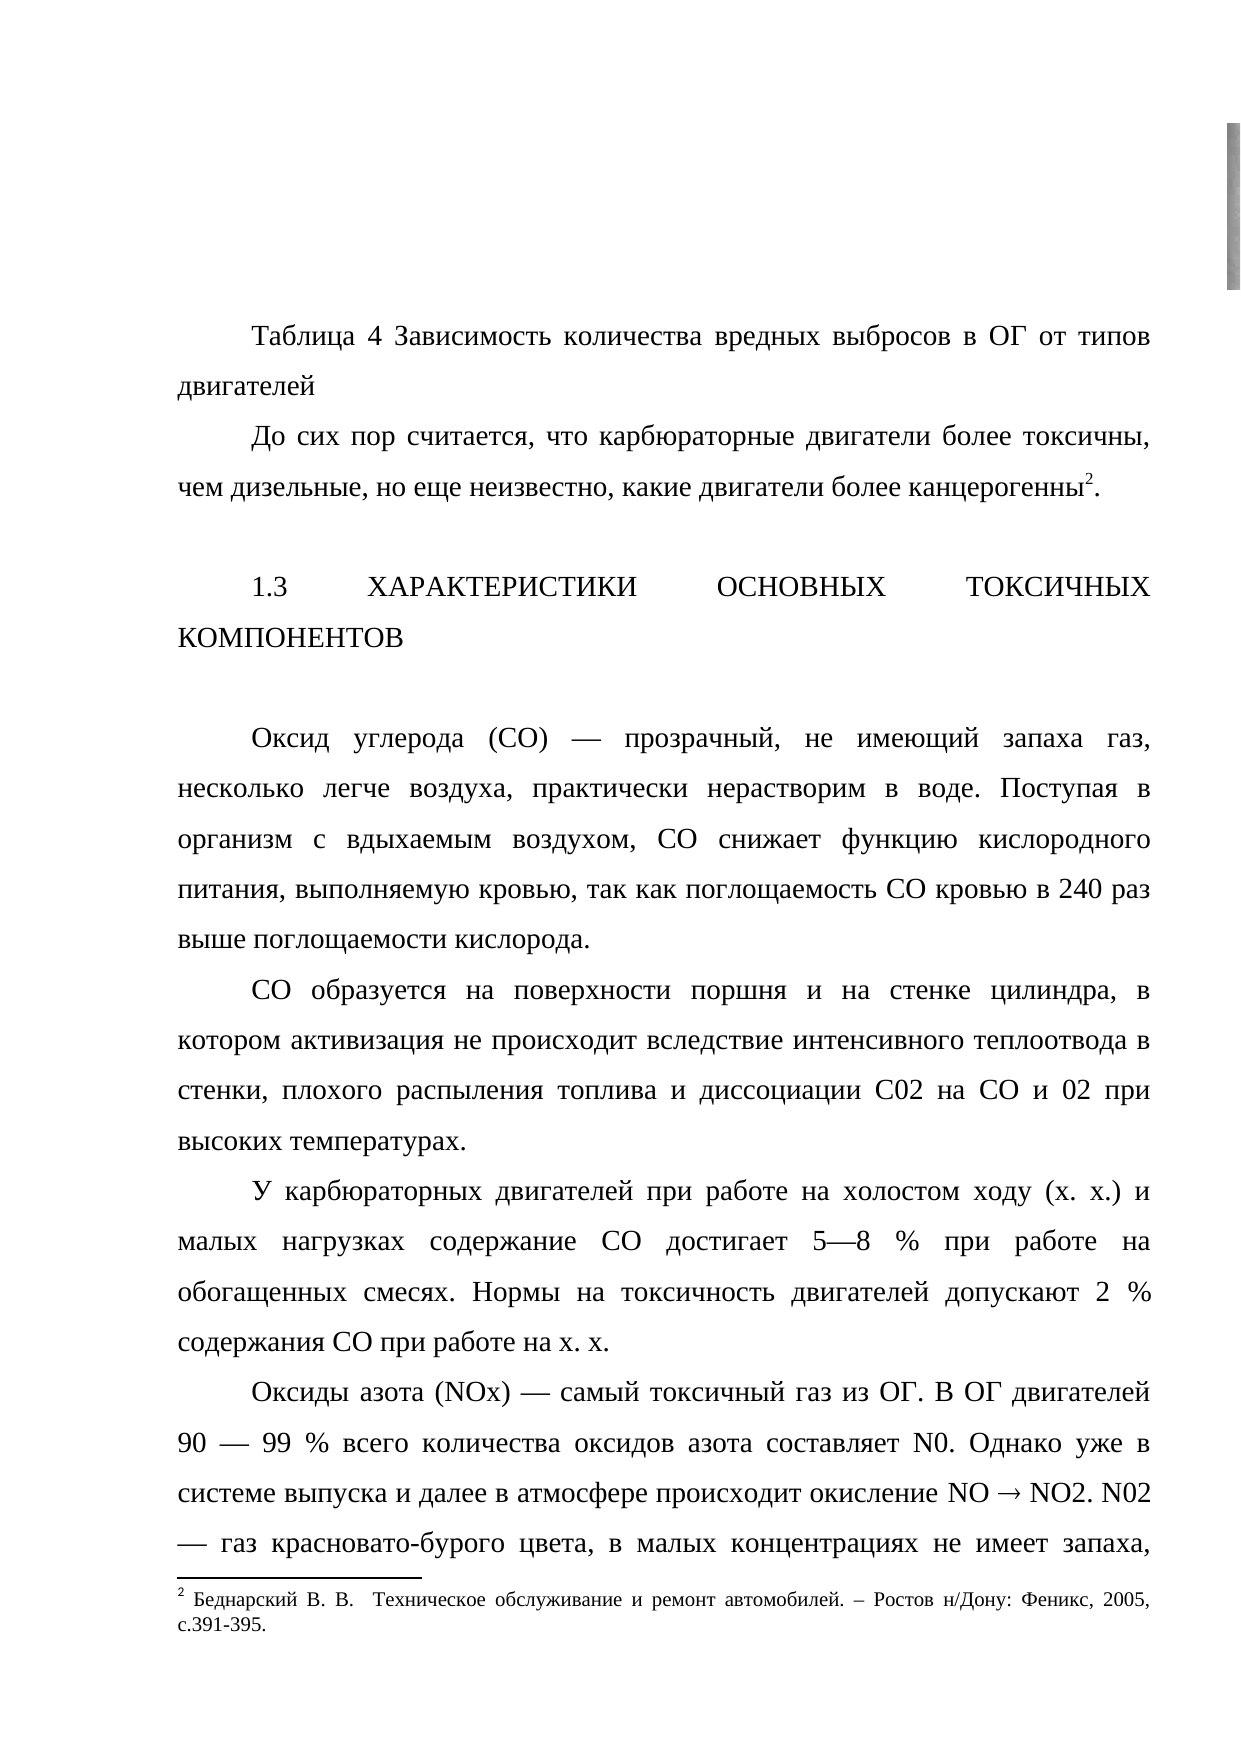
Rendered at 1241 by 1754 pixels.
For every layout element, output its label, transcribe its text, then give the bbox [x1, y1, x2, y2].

text 1.3 Характеристики основных токсичных компонентов [177, 569, 1152, 653]
text До сих пор считается, что карбюраторные двигатели более токсичны, чем дизельные, но еще неизвестно, какие двигатели более канцерогенны. [177, 418, 1152, 502]
text Таблица 4 Зависимость количества вредных выбросов в ОГ от типов двигателей [177, 318, 1152, 402]
text Оксид углерода (СО) — прозрачный, не имеющий запаха газ, несколько легче воздуха, практически нерастворим в воде. Поступая в организм с вдыхаемым воздухом, СО снижает функцию кислородного питания, выполняемую кровью, так как поглощаемость СО кровью в 240 раз выше поглощаемости кислорода. [177, 720, 1152, 955]
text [177, 1374, 1152, 1559]
picture [1227, 123, 1241, 290]
text СО образуется на поверхности поршня и на стенке цилиндра, в котором активизация не происходит вследствие интенсивного теплоотвода в стенки, плохого распыления топлива и диссоциации С02 на СО и 02 при высоких температурах. [177, 972, 1152, 1156]
text У карбюраторных двигателей при работе на холостом ходу (х. х.) и малых нагрузках содержание СО достигает 5—8 % при работе на обогащенных смесях. Нормы на токсичность двигателей допускают 2 % содержания СО при работе на х. х. [177, 1173, 1152, 1358]
